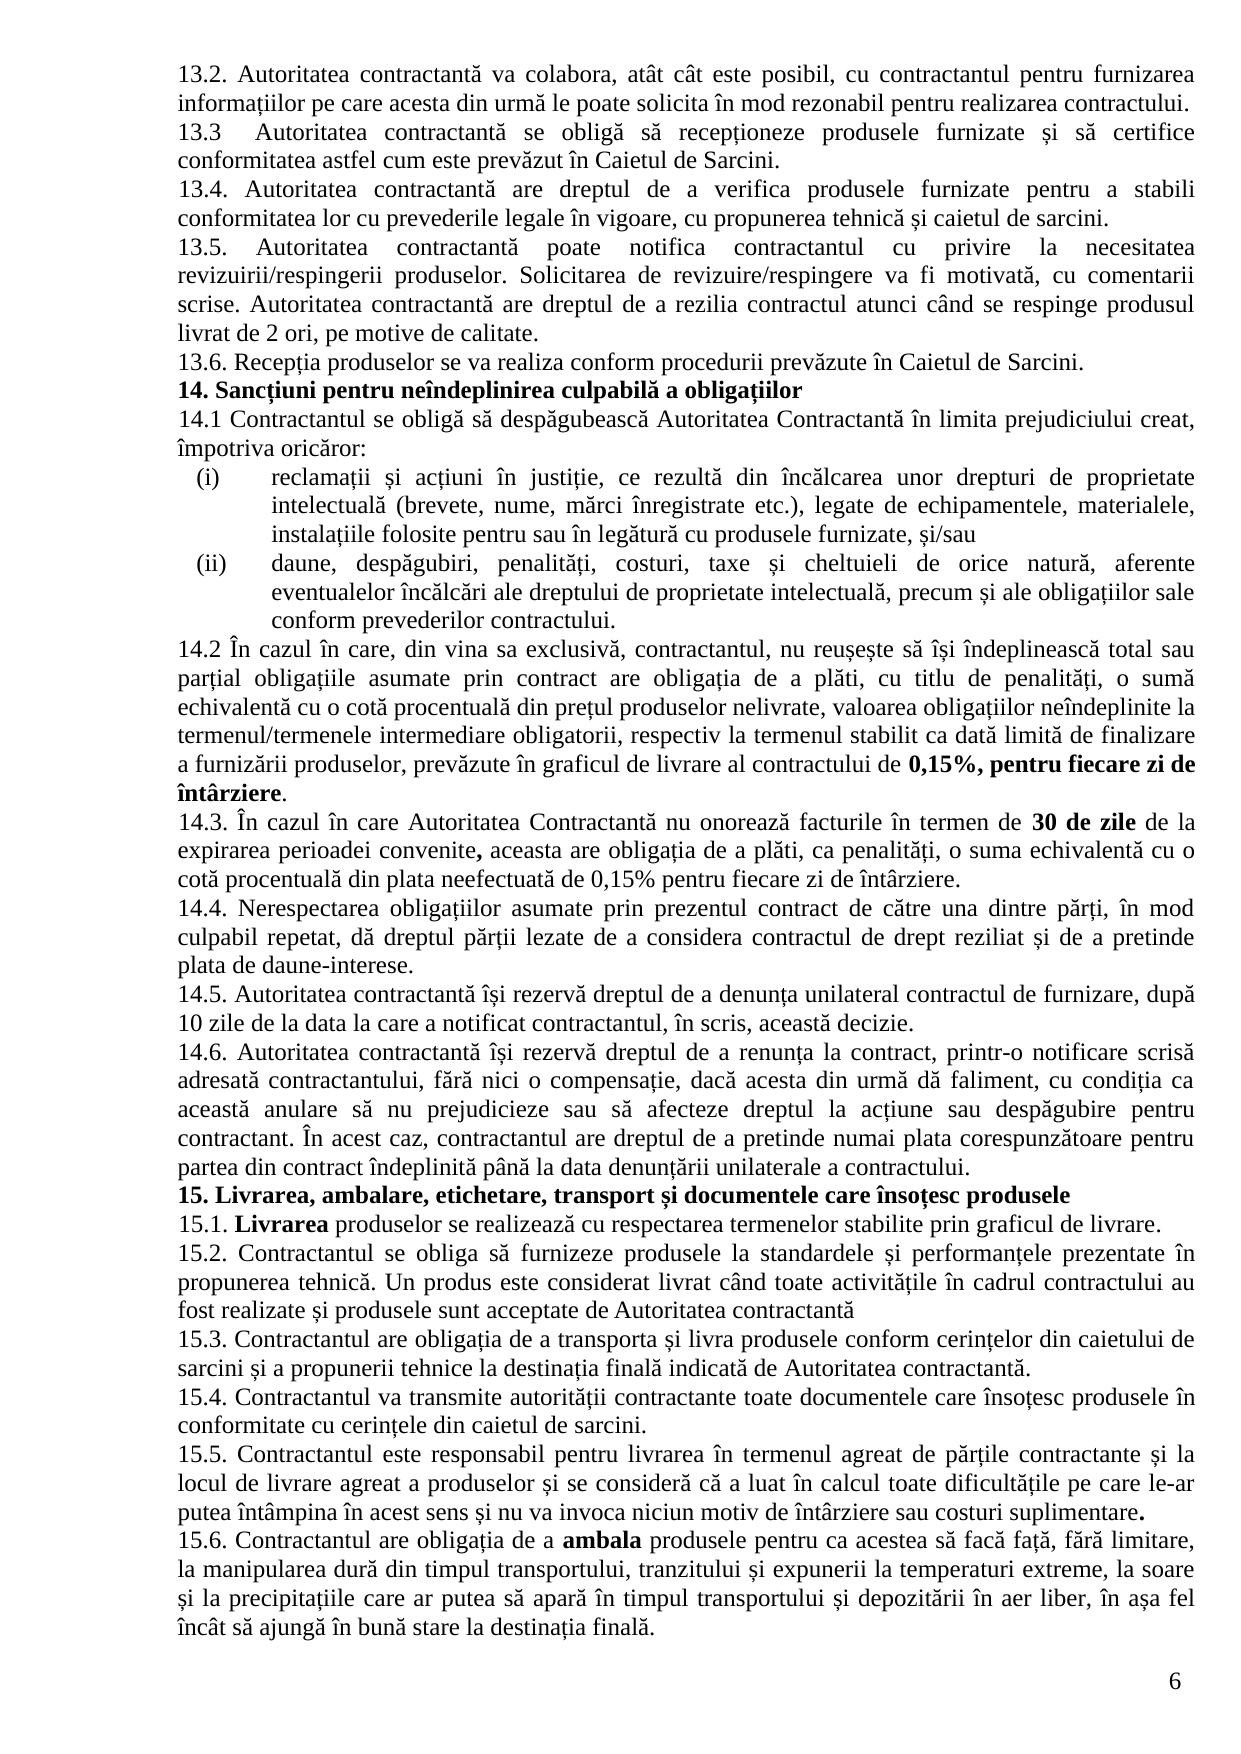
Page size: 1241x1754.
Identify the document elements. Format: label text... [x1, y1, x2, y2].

text 14.6. Autoritatea contractantă își rezervă dreptul de a renunța la contract, printr-o notificare scrisă adresată contractantului, fără nici o compensație, dacă acesta din urmă dă faliment, cu condiția ca această anulare să nu prejudicieze sau să afecteze dreptul la acțiune sau despăgubire pentru contractant. În acest caz, contractantul are dreptul de a pretinde numai plata corespunzătoare pentru partea din contract îndeplinită până la data denunțării unilaterale a contractului. [177, 1037, 1196, 1180]
text 13.5. Autoritatea contractantă poate notifica contractantul cu privire la necesitatea revizuirii/respingerii produselor. Solicitarea de revizuire/respingere va fi motivată, cu comentarii scrise. Autoritatea contractantă are dreptul de a rezilia contractul atunci când se respinge produsul livrat de 2 ori, pe motive de calitate. [177, 232, 1196, 347]
text 15.2. Contractantul se obliga să furnizeze produsele la standardele și performanțele prezentate în propunerea tehnică. Un produs este considerat livrat când toate activitățile în cadrul contractului au fost realizate și produsele sunt acceptate de Autoritatea contractantă [177, 1238, 1196, 1324]
text 15.5. Contractantul este responsabil pentru livrarea în termenul agreat de părțile contractante și la locul de livrare agreat a produselor și se consideră că a luat în calcul toate dificultățile pe care le-ar putea întâmpina în acest sens și nu va invoca niciun motiv de întârziere sau costuri suplimentare. [177, 1439, 1196, 1525]
text 14.1 Contractantul se obligă să despăgubească Autoritatea Contractantă în limita prejudiciului creat, împotriva oricăror: [177, 404, 1196, 462]
list daune, despăgubiri, penalități, costuri, taxe și cheltuieli de orice natură, aferente eventualelor încălcări ale dreptului de proprietate intelectuală, precum și ale obligațiilor sale conform prevederilor contractului. [196, 548, 1196, 634]
text 13.4. Autoritatea contractantă are dreptul de a verifica produsele furnizate pentru a stabili conformitatea lor cu prevederile legale în vigoare, cu propunerea tehnică și caietul de sarcini. [177, 174, 1196, 232]
text 13.6. Recepția produselor se va realiza conform procedurii prevăzute în Caietul de Sarcini. [177, 347, 1196, 375]
text 15. Livrarea, ambalare, etichetare, transport și documentele care însoțesc produsele [177, 1180, 1196, 1209]
text 15.1. Livrarea produselor se realizează cu respectarea termenelor stabilite prin graficul de livrare. [177, 1209, 1196, 1238]
text 15.6. Contractantul are obligația de a ambala produsele pentru ca acestea să facă față, fără limitare, la manipularea dură din timpul transportului, tranzitului și expunerii la temperaturi extreme, la soare și la precipitațiile care ar putea să apară în timpul transportului și depozitării în aer liber, în așa fel încât să ajungă în bună stare la destinația finală. [177, 1525, 1196, 1640]
list reclamații și acțiuni în justiție, ce rezultă din încălcarea unor drepturi de proprietate intelectuală (brevete, nume, mărci înregistrate etc.), legate de echipamentele, materialele, instalațiile folosite pentru sau în legătură cu produsele furnizate, și/sau [196, 462, 1196, 548]
text 15.3. Contractantul are obligația de a transporta și livra produsele conform cerințelor din caietului de sarcini și a propunerii tehnice la destinația finală indicată de Autoritatea contractantă. [177, 1324, 1196, 1382]
text 13.3 Autoritatea contractantă se obligă să recepționeze produsele furnizate și să certifice conformitatea astfel cum este prevăzut în Caietul de Sarcini. [177, 117, 1196, 174]
text 14.5. Autoritatea contractantă își rezervă dreptul de a denunța unilateral contractul de furnizare, după 10 zile de la data la care a notificat contractantul, în scris, această decizie. [177, 979, 1196, 1037]
text 14.4. Nerespectarea obligațiilor asumate prin prezentul contract de către una dintre părți, în mod culpabil repetat, dă dreptul părții lezate de a considera contractul de drept reziliat și de a pretinde plata de daune-interese. [177, 893, 1196, 979]
text 14.2 În cazul în care, din vina sa exclusivă, contractantul, nu reușește să își îndeplinească total sau parțial obligațiile asumate prin contract are obligația de a plăti, cu titlu de penalități, o sumă echivalentă cu o cotă procentuală din prețul produselor nelivrate, valoarea obligațiilor neîndeplinite la termenul/termenele intermediare obligatorii, respectiv la termenul stabilit ca dată limită de finalizare a furnizării produselor, prevăzute în graficul de livrare al contractului de 0,15%, pentru fiecare zi de întârziere. [177, 634, 1196, 807]
text 15.4. Contractantul va transmite autorității contractante toate documentele care însoțesc produsele în conformitate cu cerințele din caietul de sarcini. [177, 1382, 1196, 1439]
text 13.2. Autoritatea contractantă va colabora, atât cât este posibil, cu contractantul pentru furnizarea informațiilor pe care acesta din urmă le poate solicita în mod rezonabil pentru realizarea contractului. [177, 59, 1196, 117]
text 14.3. În cazul în care Autoritatea Contractantă nu onorează facturile în termen de 30 de zile de la expirarea perioadei convenite, aceasta are obligația de a plăti, ca penalități, o suma echivalentă cu o cotă procentuală din plata neefectuată de 0,15% pentru fiecare zi de întârziere. [177, 807, 1196, 893]
text 14. Sancțiuni pentru neîndeplinirea culpabilă a obligațiilor [177, 375, 1196, 404]
